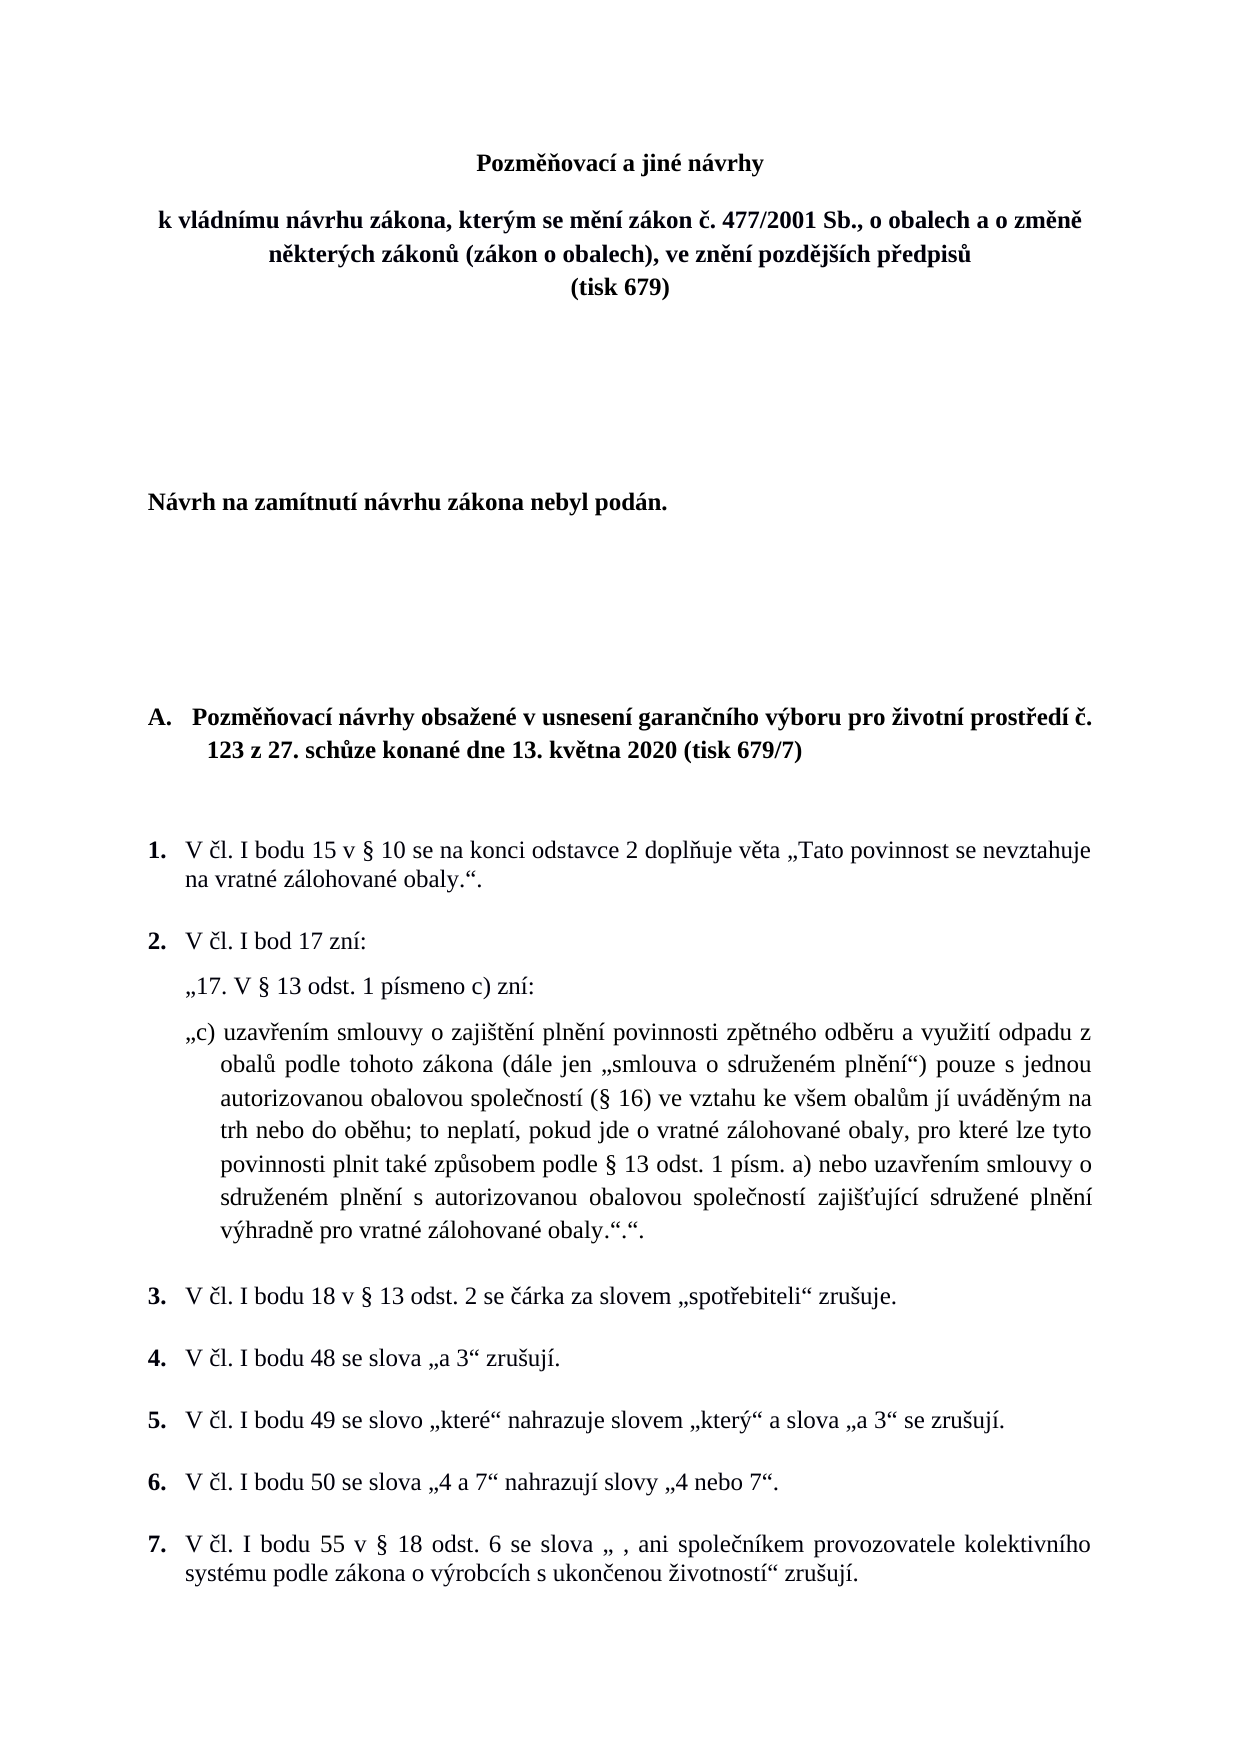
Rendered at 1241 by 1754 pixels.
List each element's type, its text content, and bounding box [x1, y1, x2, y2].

text (tisk 679) [148, 272, 1093, 300]
list V čl. I bodu 18 v § 13 odst. 2 se čárka za slovem „spotřebiteli“ zrušuje. [148, 1281, 1093, 1310]
list V čl. I bod 17 zní: [148, 926, 1093, 954]
text „c) uzavřením smlouvy o zajištění plnění povinnosti zpětného odběru a využití odpadu z obalů podle tohoto zákona (dále jen „smlouva o sdruženém plnění“) pouze s jednou autorizovanou obalovou společností (§ 16) ve vztahu ke všem obalům jí uváděným na trh nebo do oběhu; to neplatí, pokud jde o vratné zálohované obaly, pro které lze tyto povinnosti plnit také způsobem podle § 13 odst. 1 písm. a) nebo uzavřením smlouvy o sdruženém plnění s autorizovanou obalovou společností zajišťující sdružené plnění výhradně pro vratné zálohované obaly.“.“. [185, 1017, 1093, 1243]
text Návrh na zamítnutí návrhu zákona nebyl podán. [148, 487, 1093, 516]
list V čl. I bodu 50 se slova „4 a 7“ nahrazují slovy „4 nebo 7“. [148, 1467, 1093, 1496]
list V čl. I bodu 49 se slovo „které“ nahrazuje slovem „který“ a slova „a 3“ se zrušují. [148, 1405, 1093, 1434]
text Pozměňovací a jiné návrhy [148, 148, 1093, 176]
list V čl. I bodu 15 v § 10 se na konci odstavce 2 doplňuje věta „Tato povinnost se nevztahuje na vratné zálohované obaly.“. [148, 835, 1093, 892]
list „17. V § 13 odst. 1 písmeno c) zní: [185, 971, 1093, 1000]
list V čl. I bodu 55 v § 18 odst. 6 se slova „ , ani společníkem provozovatele kolektivního systému podle zákona o výrobcích s ukončenou životností“ zrušují. [148, 1529, 1093, 1587]
text k vládnímu návrhu zákona, kterým se mění zákon č. 477/2001 Sb., o obalech a o změně některých zákonů (zákon o obalech), ve znění pozdějších předpisů [148, 206, 1093, 267]
text Pozměňovací návrhy obsažené v usnesení garančního výboru pro životní prostředí č. 123 z 27. schůze konané dne 13. května 2020 (tisk 679/7) [148, 702, 1093, 764]
list V čl. I bodu 48 se slova „a 3“ zrušují. [148, 1343, 1093, 1372]
